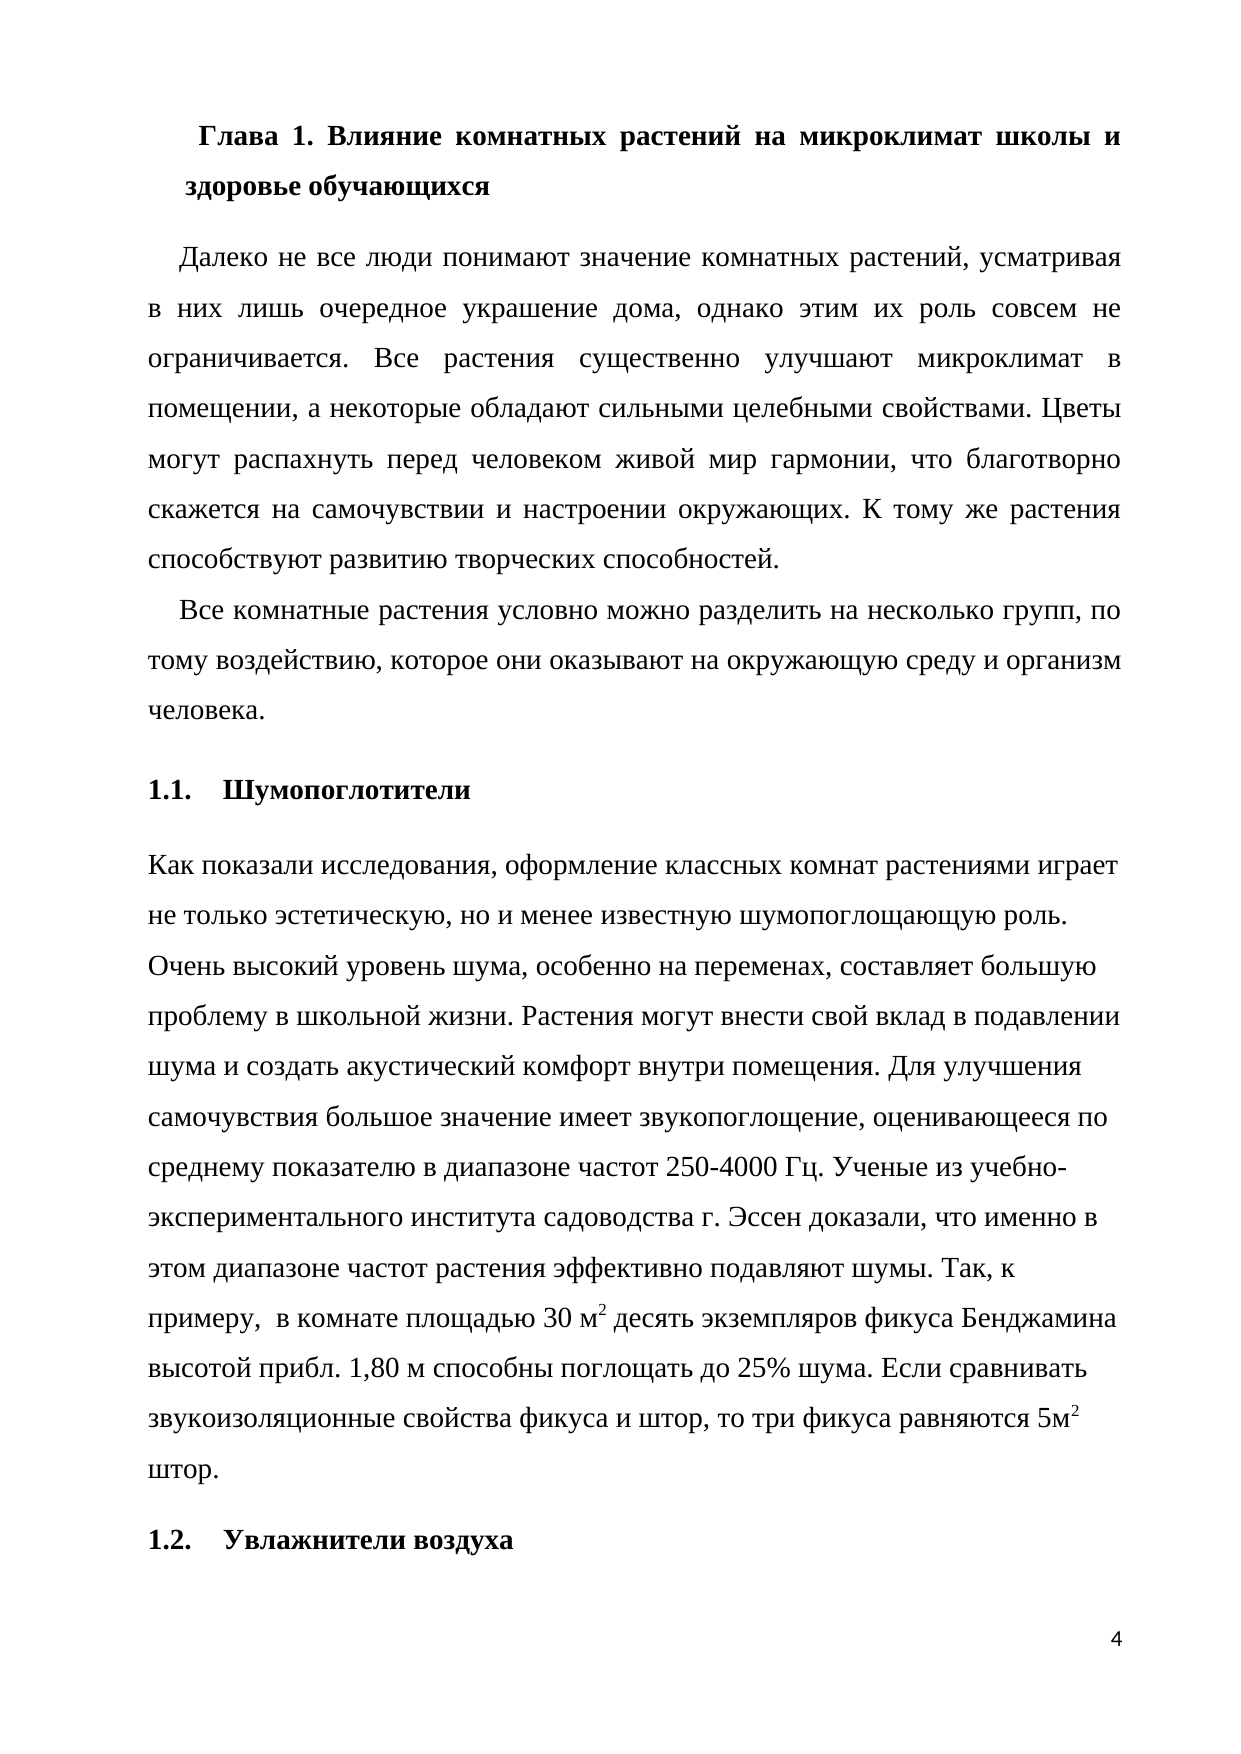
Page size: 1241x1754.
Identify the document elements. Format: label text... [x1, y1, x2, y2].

text Глава 1. Влияние комнатных растений на микроклимат школы и здоровье обучающихся [185, 118, 1122, 202]
text Все комнатные растения условно можно разделить на несколько групп, по тому воздействию, которое они оказывают на окружающую среду и организм человека. [148, 592, 1122, 726]
list Увлажнители воздуха [148, 1522, 1122, 1556]
text Как показали исследования, оформление классных комнат растениями играет не только эстетическую, но и менее известную шумопоглощающую роль. Очень высокий уровень шума, особенно на переменах, составляет большую проблему в школьной жизни. Растения могут внести свой вклад в подавлении шума и создать акустический комфорт внутри помещения. Для улучшения самочувствия большое значение имеет звукопоглощение, оценивающееся по среднему показателю в диапазоне частот 250-4000 Гц. Ученые из учебно-экспериментального института садоводства г. Эссен доказали, что именно в этом диапазоне частот растения эффективно подавляют шумы. Так, к примеру, в комнате площадью 30 м2 десять экземпляров фикуса Бенджамина высотой прибл. 1,80 м способны поглощать до 25% шума. Если сравнивать звукоизоляционные свойства фикуса и штор, то три фикуса равняются 5м2 штор. [148, 847, 1122, 1484]
list Шумопоглотители [148, 772, 1122, 805]
text Далеко не все люди понимают значение комнатных растений, усматривая в них лишь очередное украшение дома, однако этим их роль совсем не ограничивается. Все растения существенно улучшают микроклимат в помещении, а некоторые обладают сильными целебными свойствами. Цветы могут распахнуть перед человеком живой мир гармонии, что благотворно скажется на самочувствии и настроении окружающих. К тому же растения способствуют развитию творческих способностей. [148, 239, 1122, 575]
